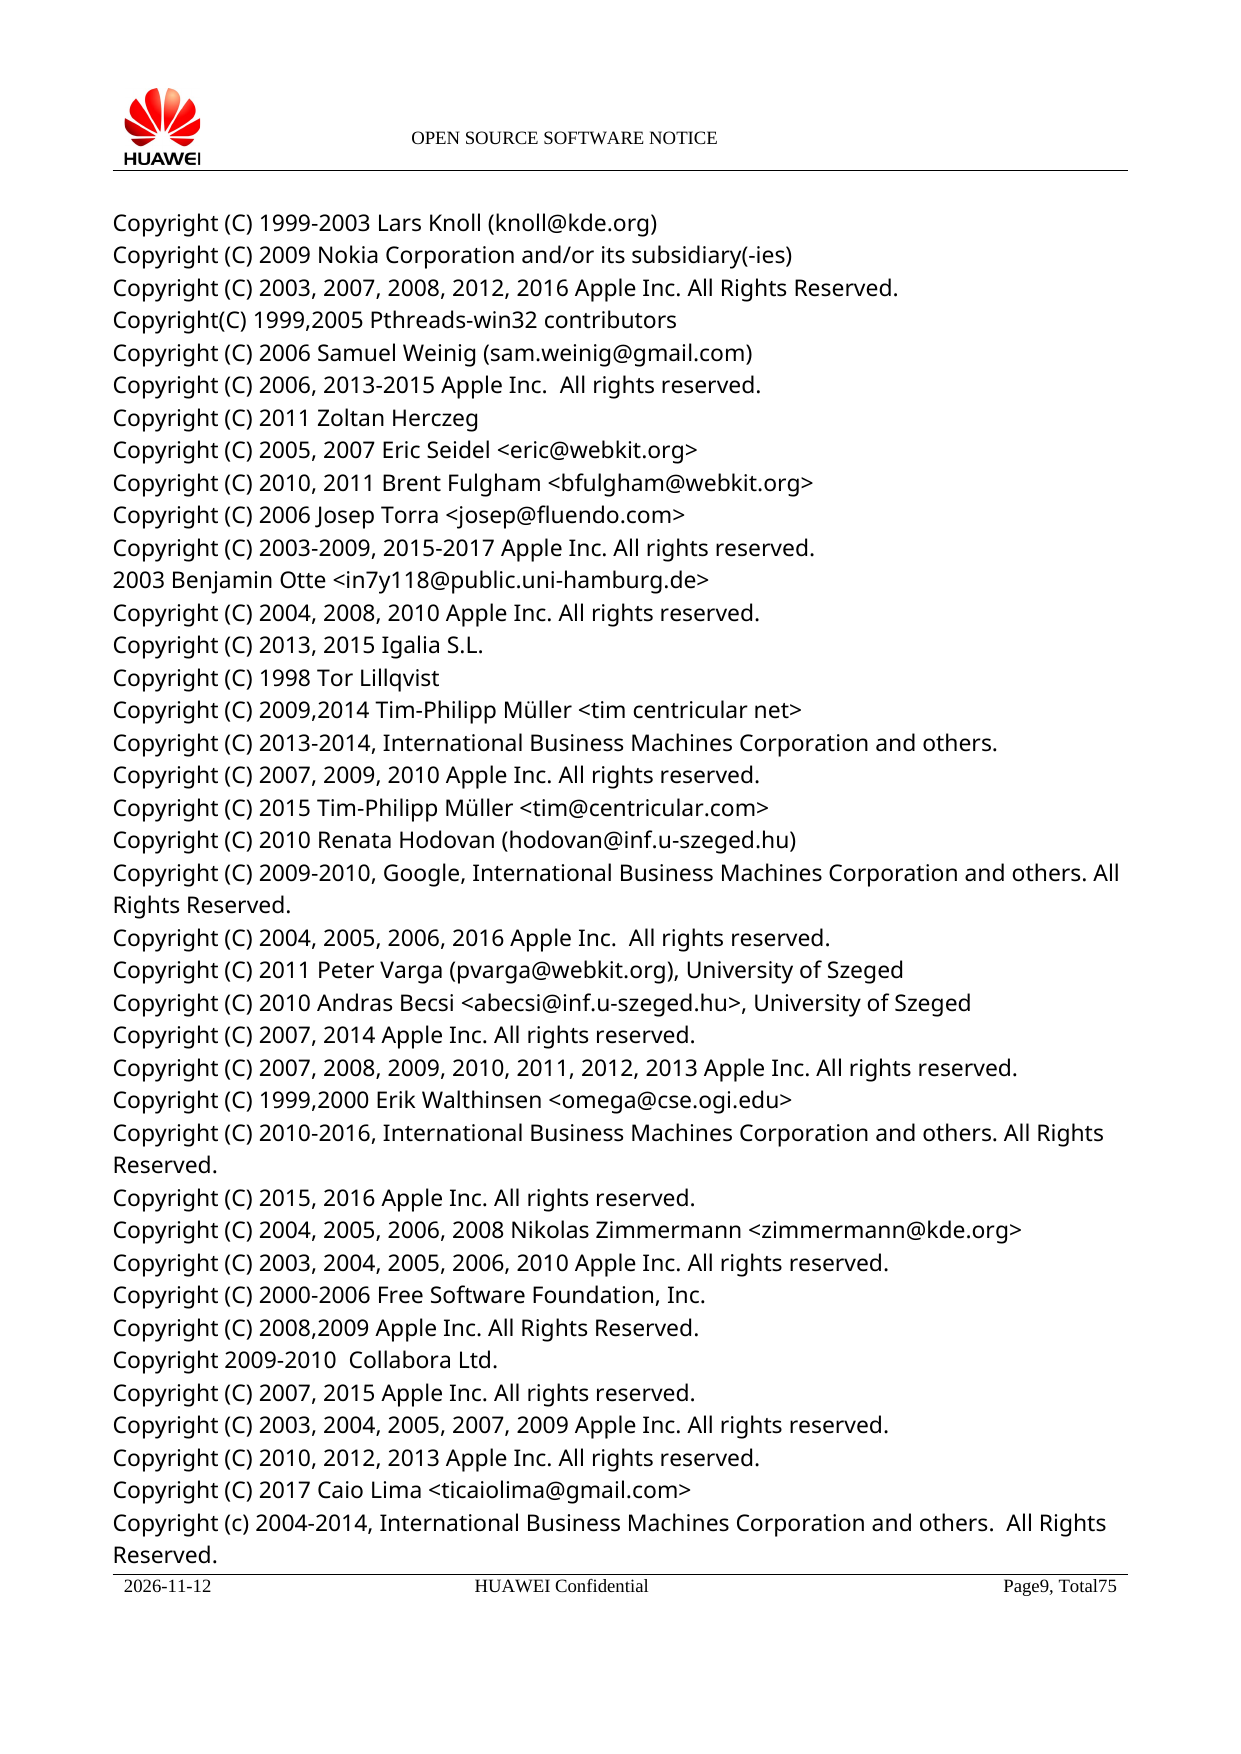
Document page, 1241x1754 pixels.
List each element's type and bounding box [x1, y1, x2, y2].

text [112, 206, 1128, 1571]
picture [124, 88, 201, 165]
